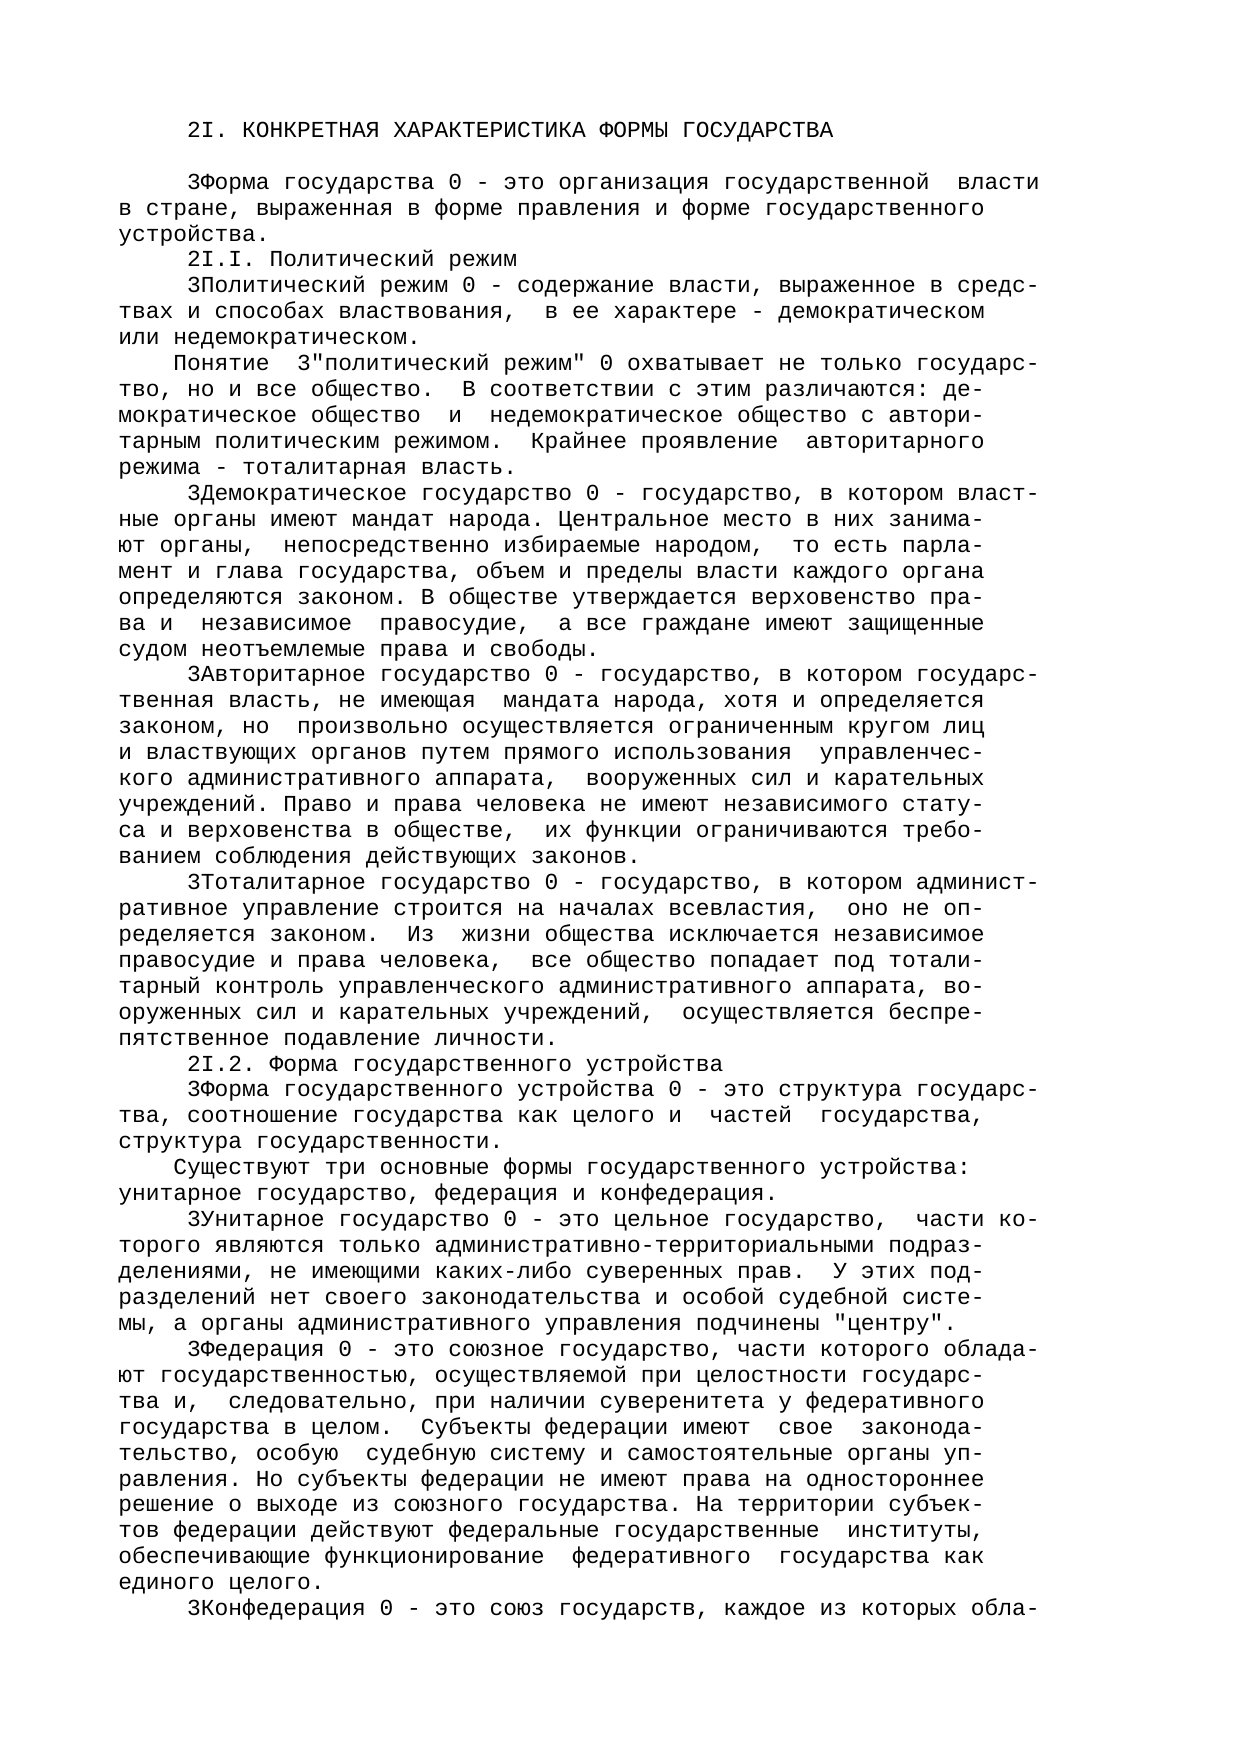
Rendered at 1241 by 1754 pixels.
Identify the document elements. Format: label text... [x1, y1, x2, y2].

text 2I.I. Политический режим [118, 248, 1122, 274]
text мократическое общество и недемократическое общество с автори- [118, 403, 1122, 429]
text 3Демократическое государство 0 - государство, в котором власт- [118, 481, 1122, 507]
text устройства. [118, 222, 1122, 248]
text Понятие 3"политический режим" 0 охватывает не только государс- [118, 352, 1122, 377]
text пятственное подавление личности. [118, 1026, 1122, 1052]
text тарным политическим режимом. Крайнее проявление авторитарного [118, 429, 1122, 455]
text делениями, не имеющими каких-либо суверенных прав. У этих под- [118, 1259, 1122, 1285]
text 3Политический режим 0 - содержание власти, выраженное в средс- [118, 274, 1122, 300]
text ные органы имеют мандат народа. Центральное место в них занима- [118, 507, 1122, 533]
text унитарное государство, федерация и конфедерация. [118, 1182, 1122, 1207]
text тарный контроль управленческого административного аппарата, во- [118, 974, 1122, 1000]
text тов федерации действуют федеральные государственные институты, [118, 1519, 1122, 1545]
text мы, а органы административного управления подчинены "центру". [118, 1311, 1122, 1337]
text са и верховенства в обществе, их функции ограничиваются требо- [118, 818, 1122, 844]
text 3Унитарное государство 0 - это цельное государство, части ко- [118, 1207, 1122, 1233]
text и властвующих органов путем прямого использования управленчес- [118, 741, 1122, 767]
text 3Форма государства 0 - это организация государственной власти [118, 170, 1122, 196]
text 3Конфедерация 0 - это союз государств, каждое из которых обла- [118, 1597, 1122, 1622]
text мент и глава государства, объем и пределы власти каждого органа [118, 559, 1122, 585]
text ративное управление строится на началах всевластия, оно не оп- [118, 896, 1122, 922]
text 2I.2. Форма государственного устройства [118, 1052, 1122, 1078]
text 3Федерация 0 - это союзное государство, части которого облада- [118, 1337, 1122, 1363]
text в стране, выраженная в форме правления и форме государственного [118, 196, 1122, 222]
text ванием соблюдения действующих законов. [118, 844, 1122, 870]
text режима - тоталитарная власть. [118, 455, 1122, 481]
text Существуют три основные формы государственного устройства: [118, 1156, 1122, 1182]
text определяются законом. В обществе утверждается верховенство пра- [118, 585, 1122, 611]
text разделений нет своего законодательства и особой судебной систе- [118, 1285, 1122, 1311]
text ют государственностью, осуществляемой при целостности государс- [118, 1363, 1122, 1389]
text ределяется законом. Из жизни общества исключается независимое [118, 922, 1122, 948]
text обеспечивающие функционирование федеративного государства как [118, 1545, 1122, 1571]
text торого являются только административно-территориальными подраз- [118, 1233, 1122, 1259]
text единого целого. [118, 1571, 1122, 1597]
text тва и, следовательно, при наличии суверенитета у федеративного [118, 1389, 1122, 1415]
text твах и способах властвования, в ее характере - демократическом [118, 300, 1122, 326]
text тва, соотношение государства как целого и частей государства, [118, 1104, 1122, 1130]
text равления. Но субъекты федерации не имеют права на одностороннее [118, 1467, 1122, 1493]
text правосудие и права человека, все общество попадает под тотали- [118, 948, 1122, 974]
text учреждений. Право и права человека не имеют независимого стату- [118, 792, 1122, 818]
text решение о выходе из союзного государства. На территории субъек- [118, 1493, 1122, 1519]
text 2I. КОНКРЕТНАЯ ХАРАКТЕРИСТИКА ФОРМЫ ГОСУДАРСТВА [118, 118, 1122, 144]
text оруженных сил и карательных учреждений, осуществляется беспре- [118, 1000, 1122, 1026]
text ва и независимое правосудие, а все граждане имеют защищенные [118, 611, 1122, 637]
text 3Форма государственного устройства 0 - это структура государс- [118, 1078, 1122, 1104]
text тво, но и все общество. В соответствии с этим различаются: де- [118, 377, 1122, 403]
text законом, но произвольно осуществляется ограниченным кругом лиц [118, 715, 1122, 741]
text 3Тоталитарное государство 0 - государство, в котором админист- [118, 870, 1122, 896]
text структура государственности. [118, 1130, 1122, 1156]
text или недемократическом. [118, 326, 1122, 352]
text ют органы, непосредственно избираемые народом, то есть парла- [118, 533, 1122, 559]
text кого административного аппарата, вооруженных сил и карательных [118, 767, 1122, 792]
text судом неотъемлемые права и свободы. [118, 637, 1122, 663]
text 3Авторитарное государство 0 - государство, в котором государс- [118, 663, 1122, 689]
text тельство, особую судебную систему и самостоятельные органы уп- [118, 1441, 1122, 1467]
text государства в целом. Субъекты федерации имеют свое законода- [118, 1415, 1122, 1441]
text твенная власть, не имеющая мандата народа, хотя и определяется [118, 689, 1122, 715]
